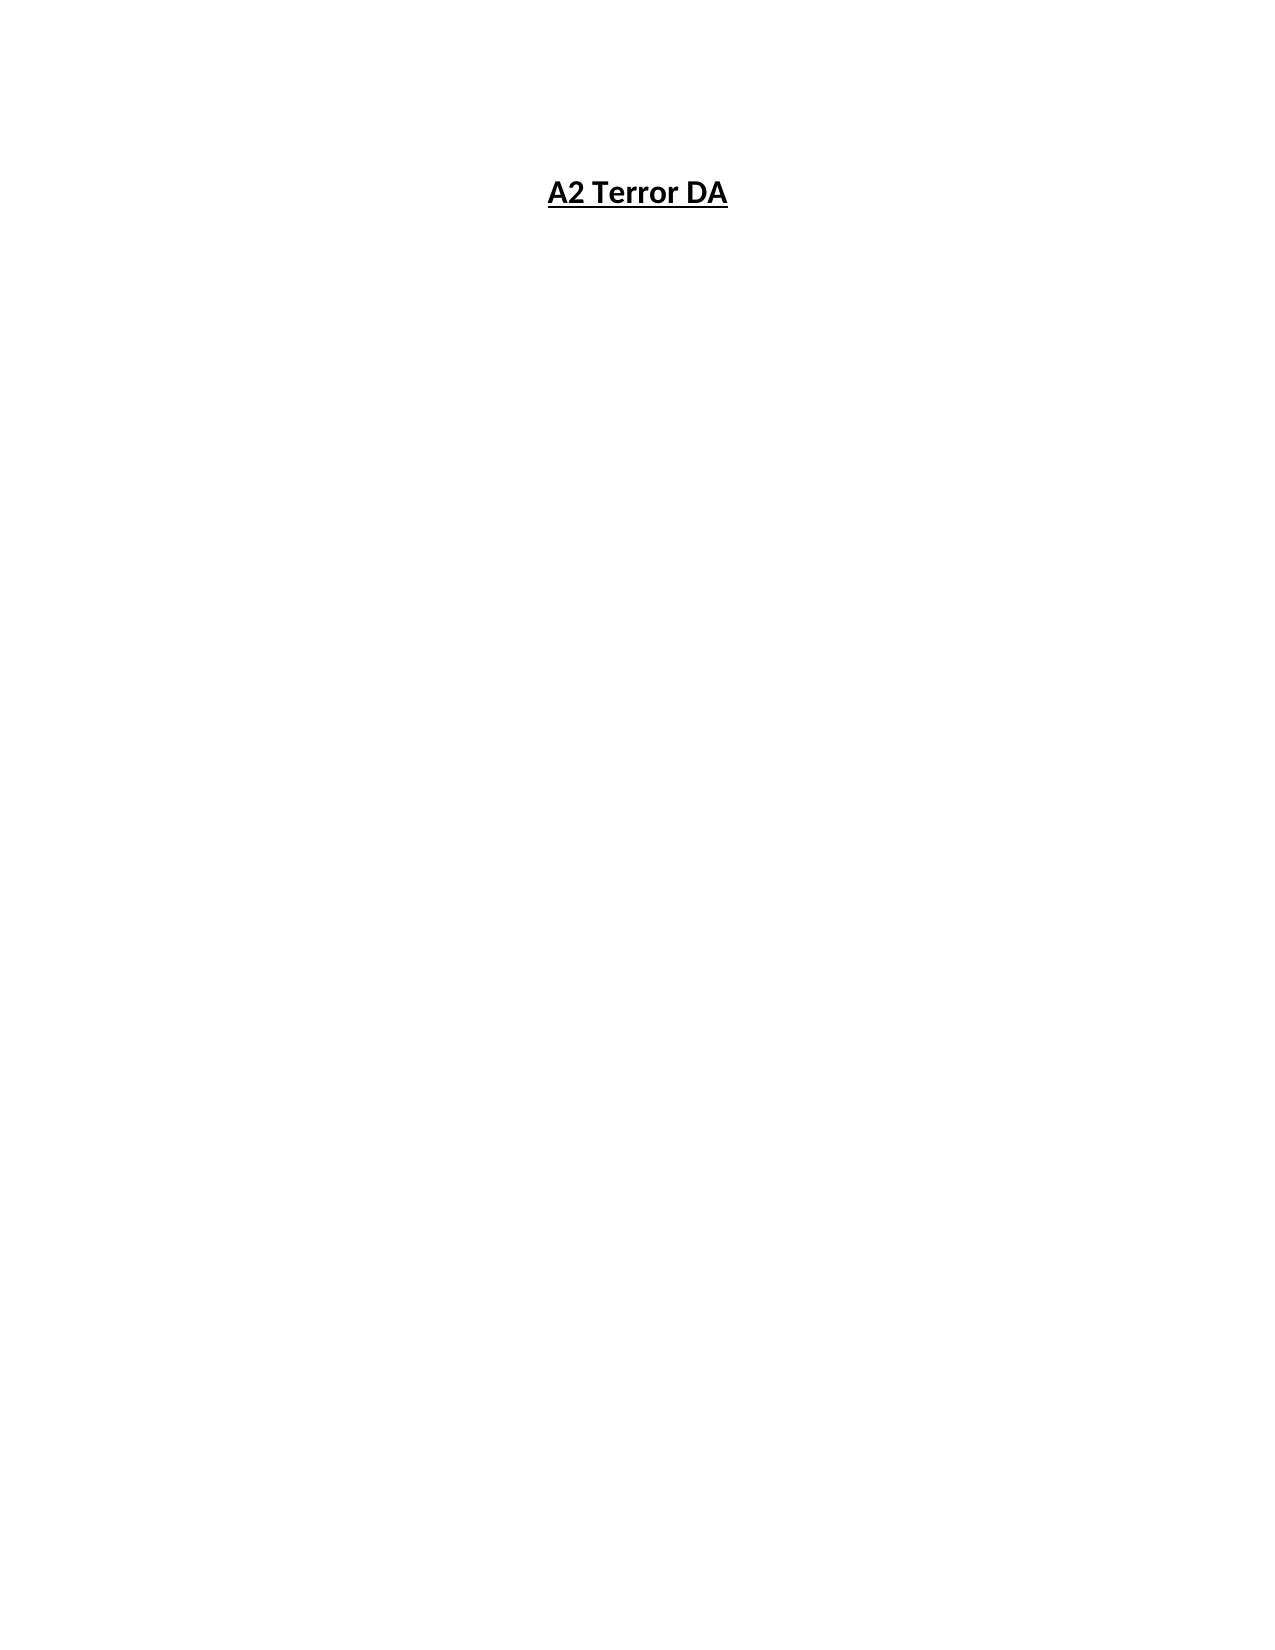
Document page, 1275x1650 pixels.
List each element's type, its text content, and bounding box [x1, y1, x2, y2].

subtitle A2 Terror DA [187, 171, 1087, 212]
